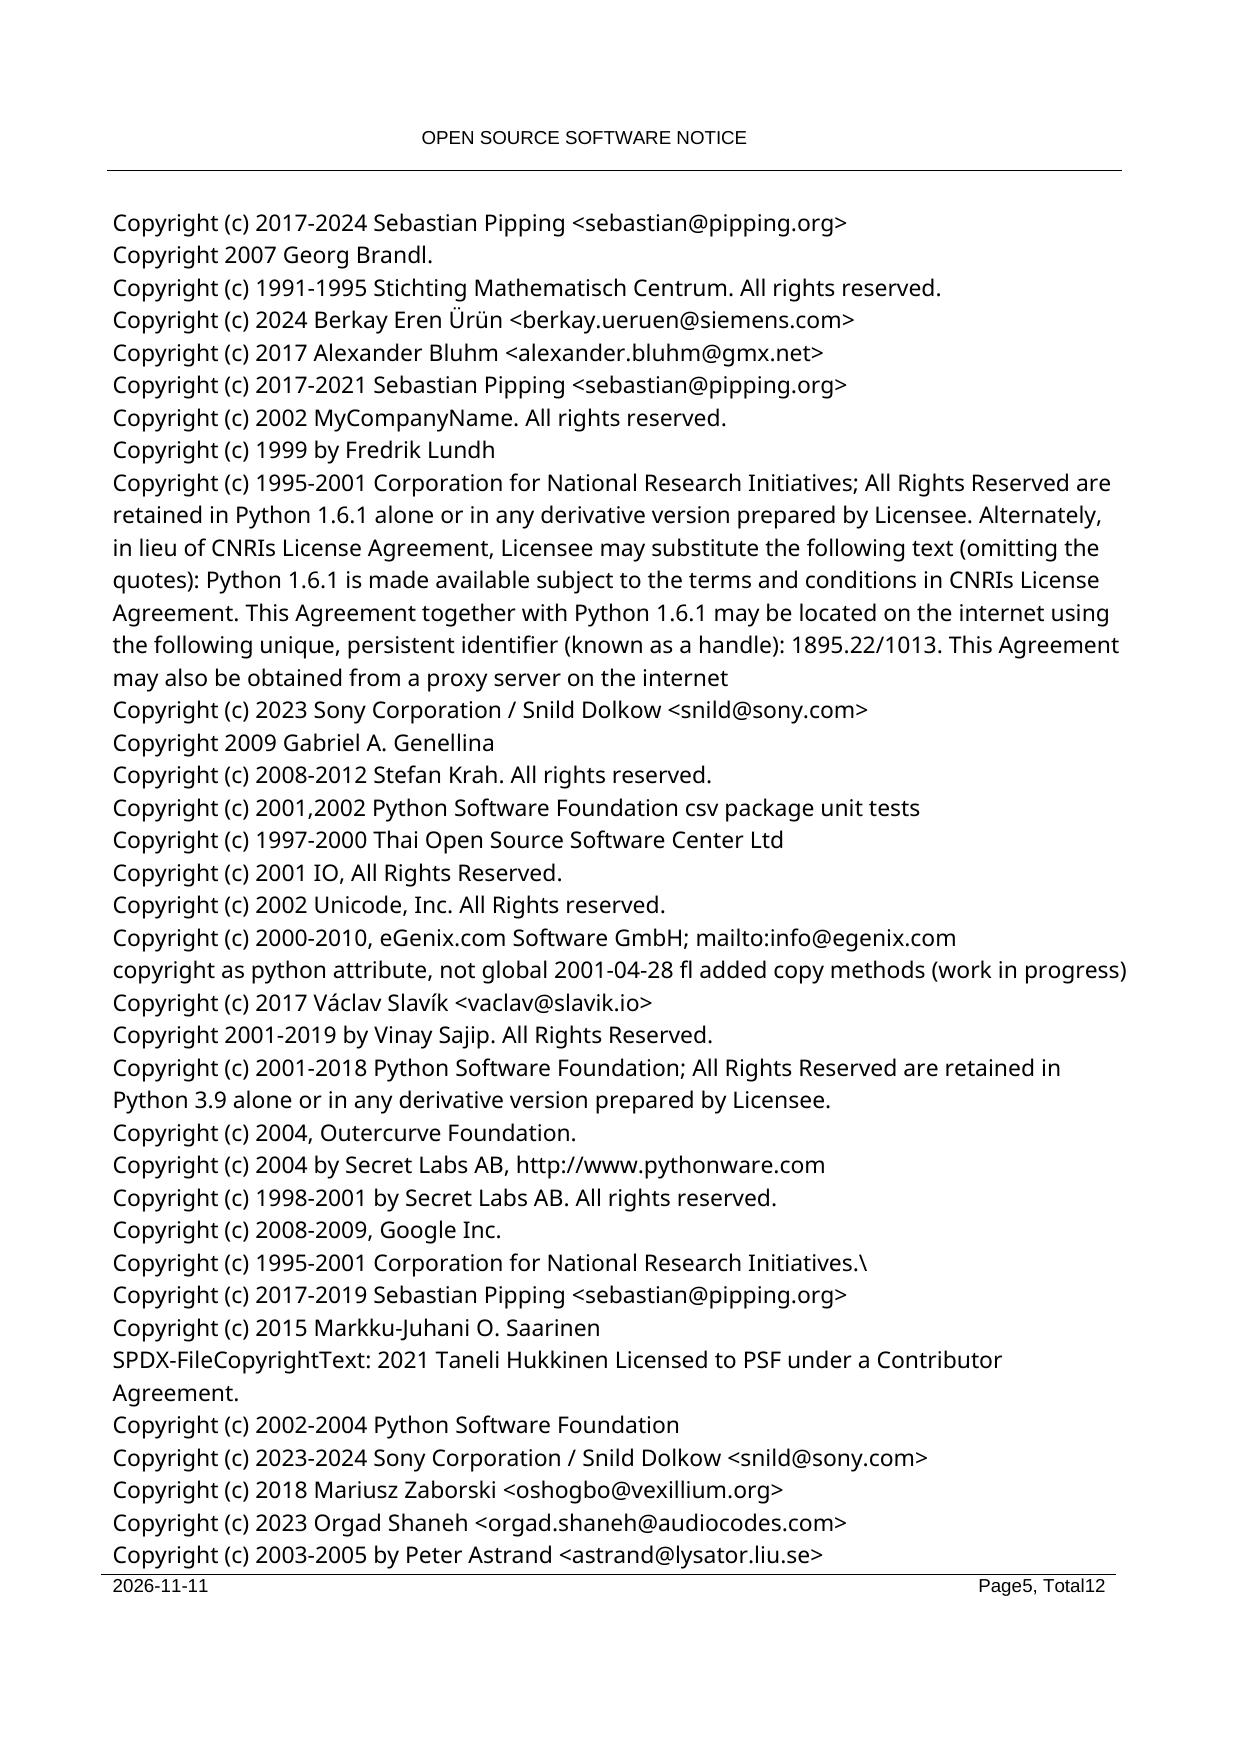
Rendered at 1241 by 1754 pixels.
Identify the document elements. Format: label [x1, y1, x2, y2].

text [112, 206, 1128, 1571]
